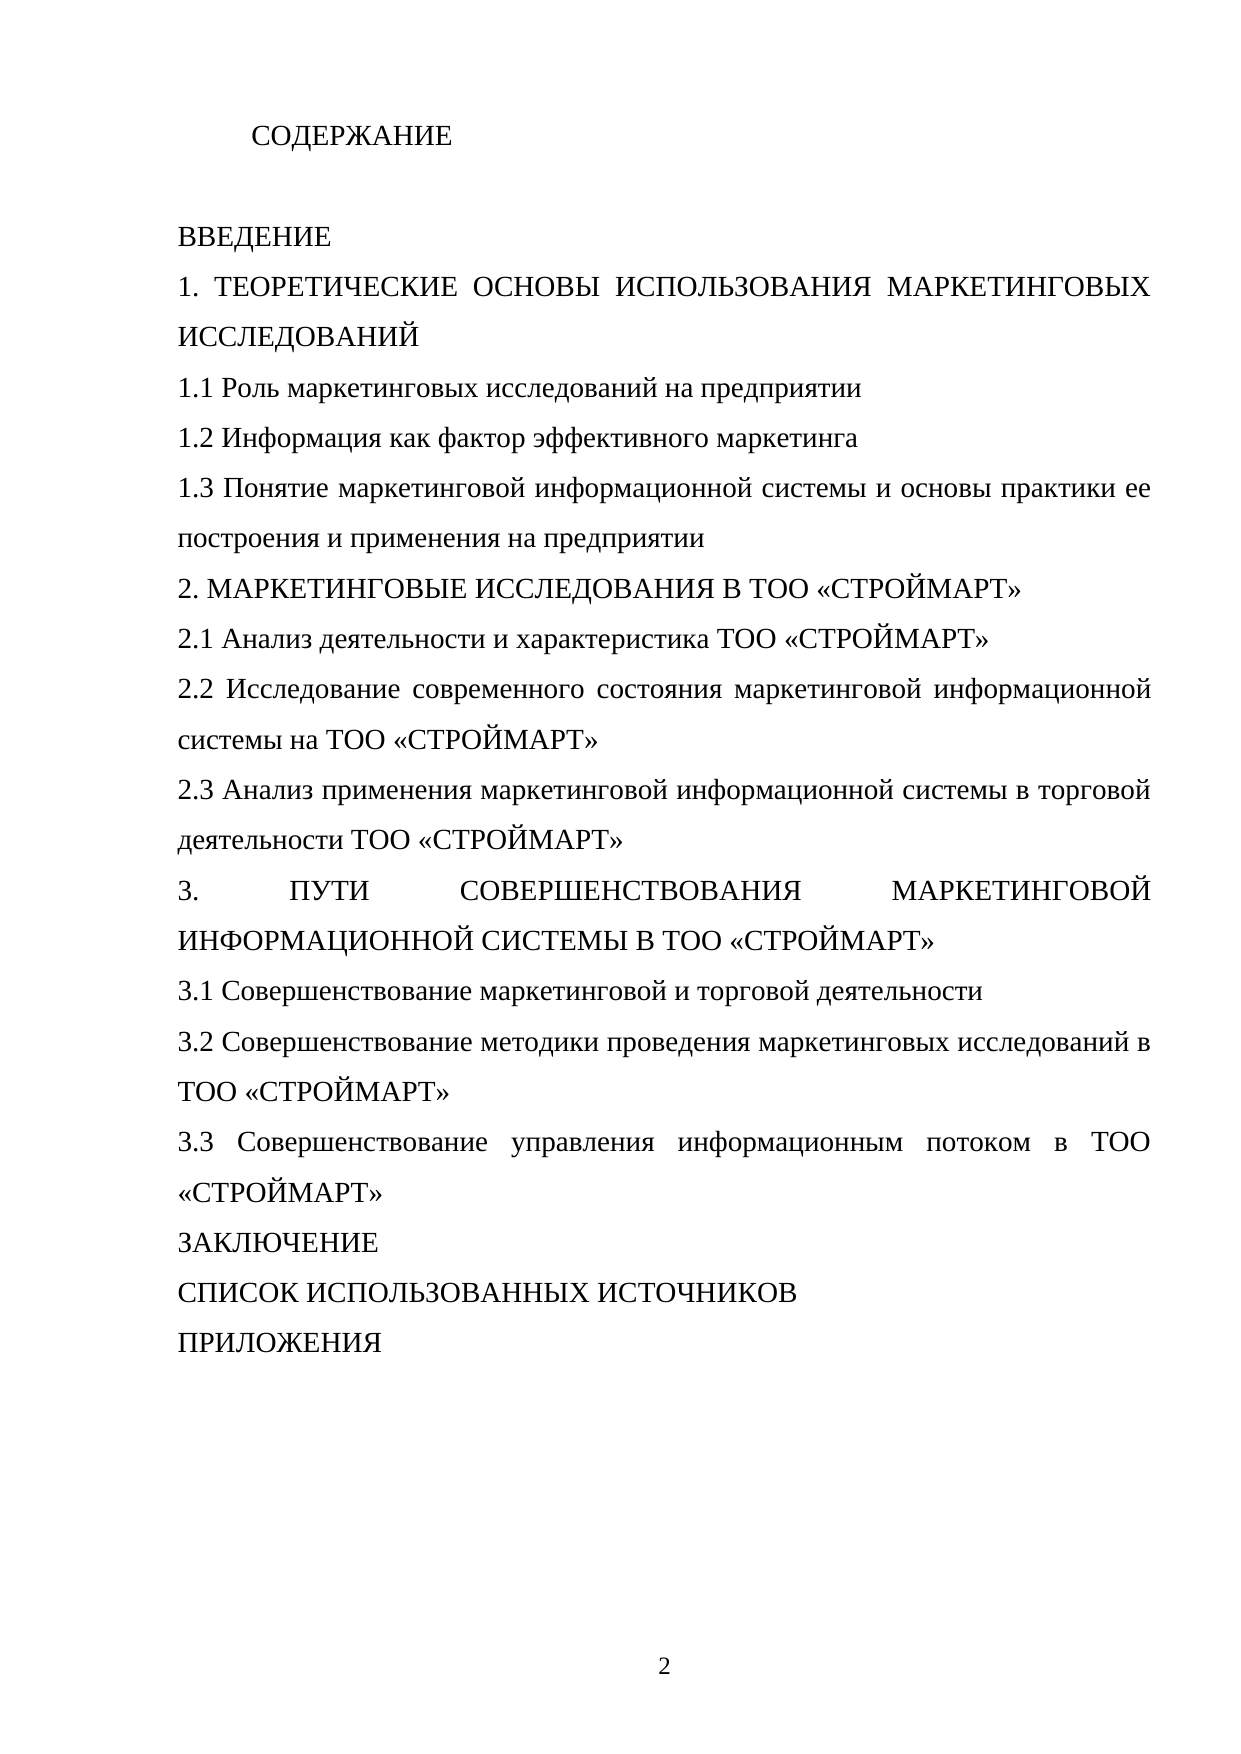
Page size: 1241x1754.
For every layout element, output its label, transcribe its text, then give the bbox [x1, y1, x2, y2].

text 3. ПУТИ СОВЕРШЕНСТВОВАНИЯ МАРКЕТИНГОВОЙ ИНФОРМАЦИОННОЙ СИСТЕМЫ В ТОО «СТРОЙМАРТ» [177, 873, 1152, 957]
text 1.1 Роль маркетинговых исследований на предприятии [177, 370, 1152, 403]
text 1. ТЕОРЕТИЧЕСКИЕ ОСНОВЫ ИСПОЛЬЗОВАНИЯ МАРКЕТИНГОВЫХ ИССЛЕДОВАНИЙ [177, 269, 1152, 353]
text 1.2 Информация как фактор эффективного маркетинга [177, 420, 1152, 453]
text ВВЕДЕНИЕ [177, 219, 1152, 252]
text ПРИЛОЖЕНИЯ [177, 1326, 1152, 1359]
text 3.2 Совершенствование методики проведения маркетинговых исследований в ТОО «СТРОЙМАРТ» [177, 1024, 1152, 1108]
text 2.3 Анализ применения маркетинговой информационной системы в торговой деятельности ТОО «СТРОЙМАРТ» [177, 772, 1152, 856]
text 3.1 Совершенствование маркетинговой и торговой деятельности [177, 973, 1152, 1007]
text СПИСОК ИСПОЛЬЗОВАННЫХ ИСТОЧНИКОВ [177, 1275, 1152, 1309]
text СОДЕРЖАНИЕ [177, 118, 1152, 152]
text 2.2 Исследование современного состояния маркетинговой информационной системы на ТОО «СТРОЙМАРТ» [177, 672, 1152, 755]
text 2.1 Анализ деятельности и характеристика ТОО «СТРОЙМАРТ» [177, 621, 1152, 655]
text 3.3 Совершенствование управления информационным потоком в ТОО «СТРОЙМАРТ» [177, 1124, 1152, 1208]
text 1.3 Понятие маркетинговой информационной системы и основы практики ее построения и применения на предприятии [177, 470, 1152, 554]
text ЗАКЛЮЧЕНИЕ [177, 1225, 1152, 1258]
text 2. МАРКЕТИНГОВЫЕ ИССЛЕДОВАНИЯ В ТОО «СТРОЙМАРТ» [177, 571, 1152, 604]
